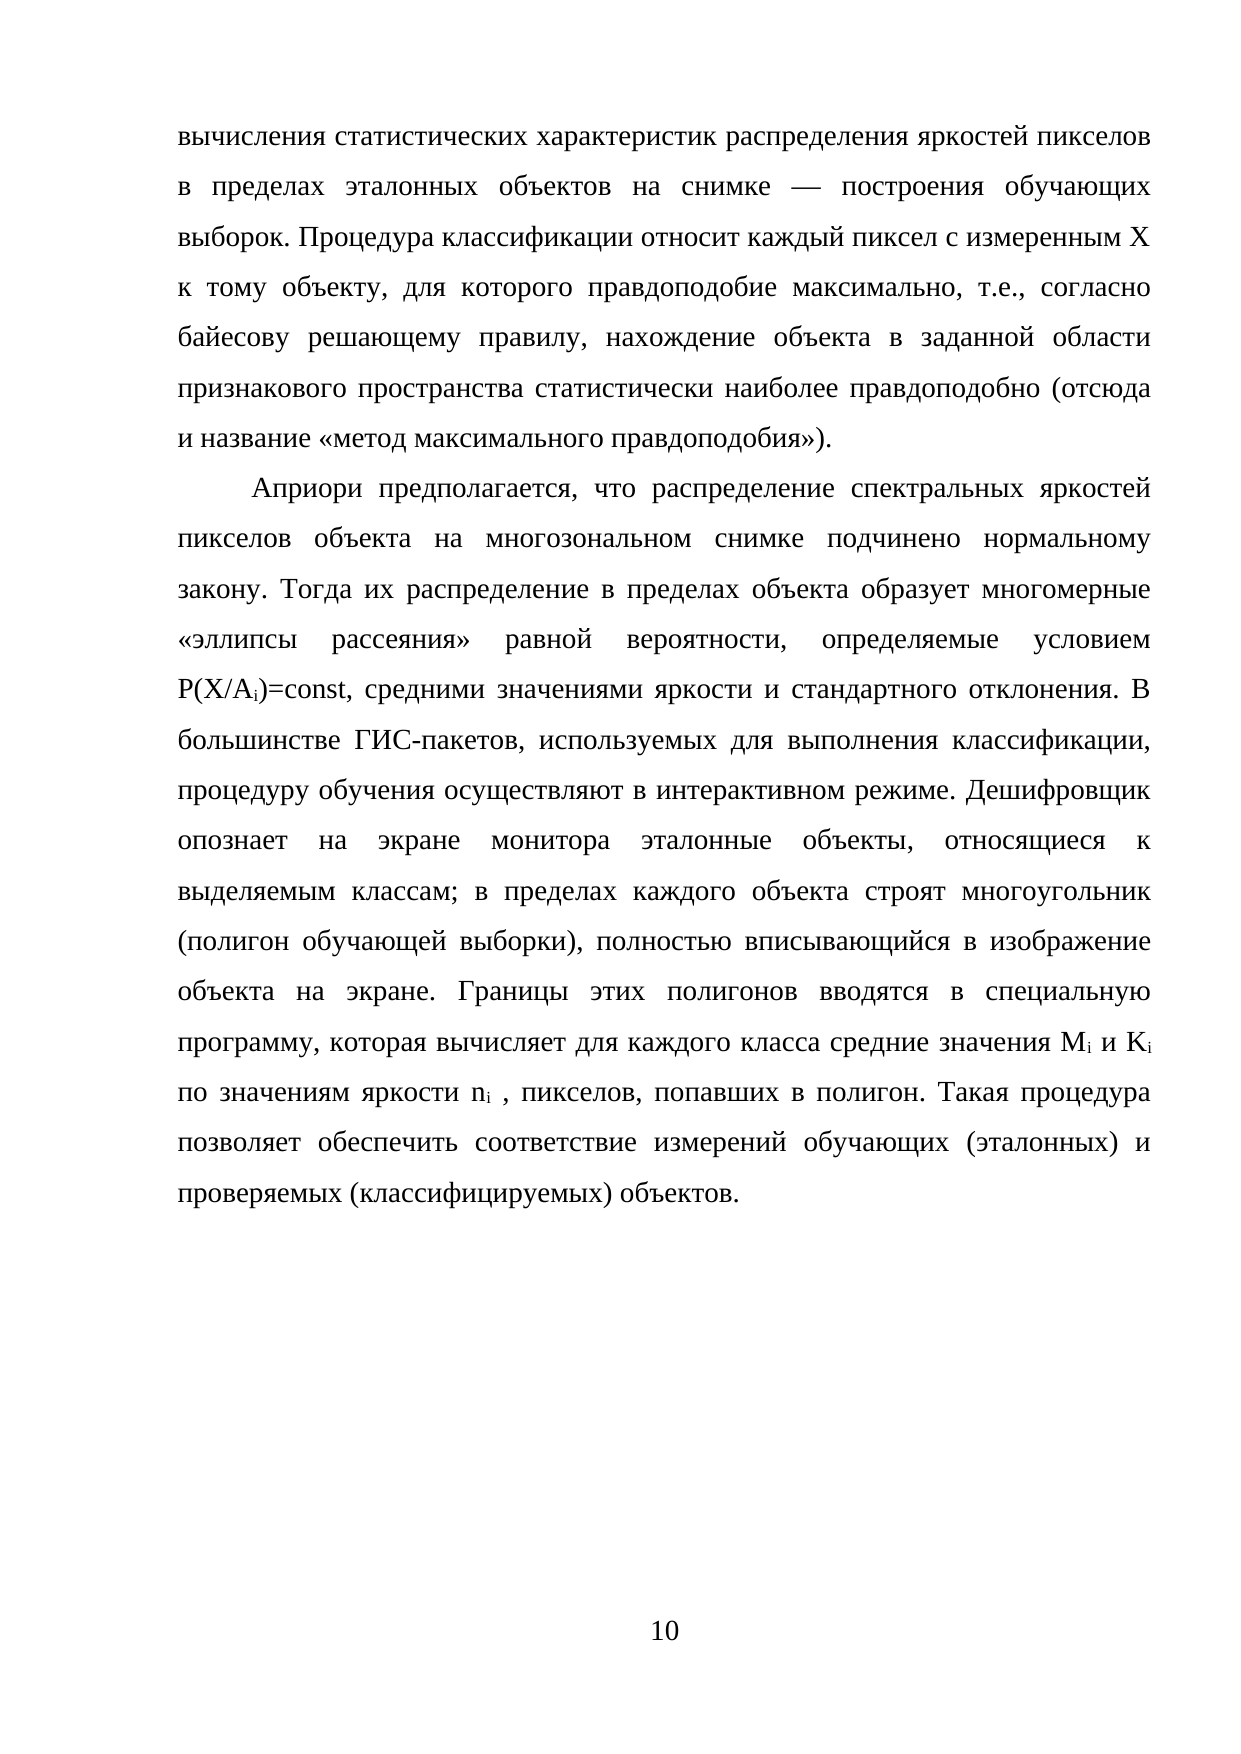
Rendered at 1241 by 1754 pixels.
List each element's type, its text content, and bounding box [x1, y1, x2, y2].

text Априори предполагается, что распределение спектральных яркостей пикселов объекта на многозональном снимке подчинено нормальному закону. Тогда их распределение в пределах объекта образует многомерные «эллипсы рассеяния» равной вероятности, определяемые условием Р(Х/Аi)=const, средними значениями яркости и стандартного отклонения. В большинстве ГИС-пакетов, используемых для выполнения классификации, процедуру обучения осуществляют в интерактивном режиме. Дешифровщик опознает на экране монитора эталонные объекты, относящиеся к выделяемым классам; в пределах каждого объекта строят многоугольник (полигон обучающей выборки), полностью вписывающийся в изображение объекта на экране. Границы этих полигонов вводятся в специальную программу, которая вычисляет для каждого класса средние значения Mi и Ki по значениям яркости ni , пикселов, попавших в полигон. Такая процедура позволяет обеспечить соответствие измерений обучающих (эталонных) и проверяемых (классифицируемых) объектов. [177, 470, 1152, 1208]
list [177, 118, 1152, 453]
